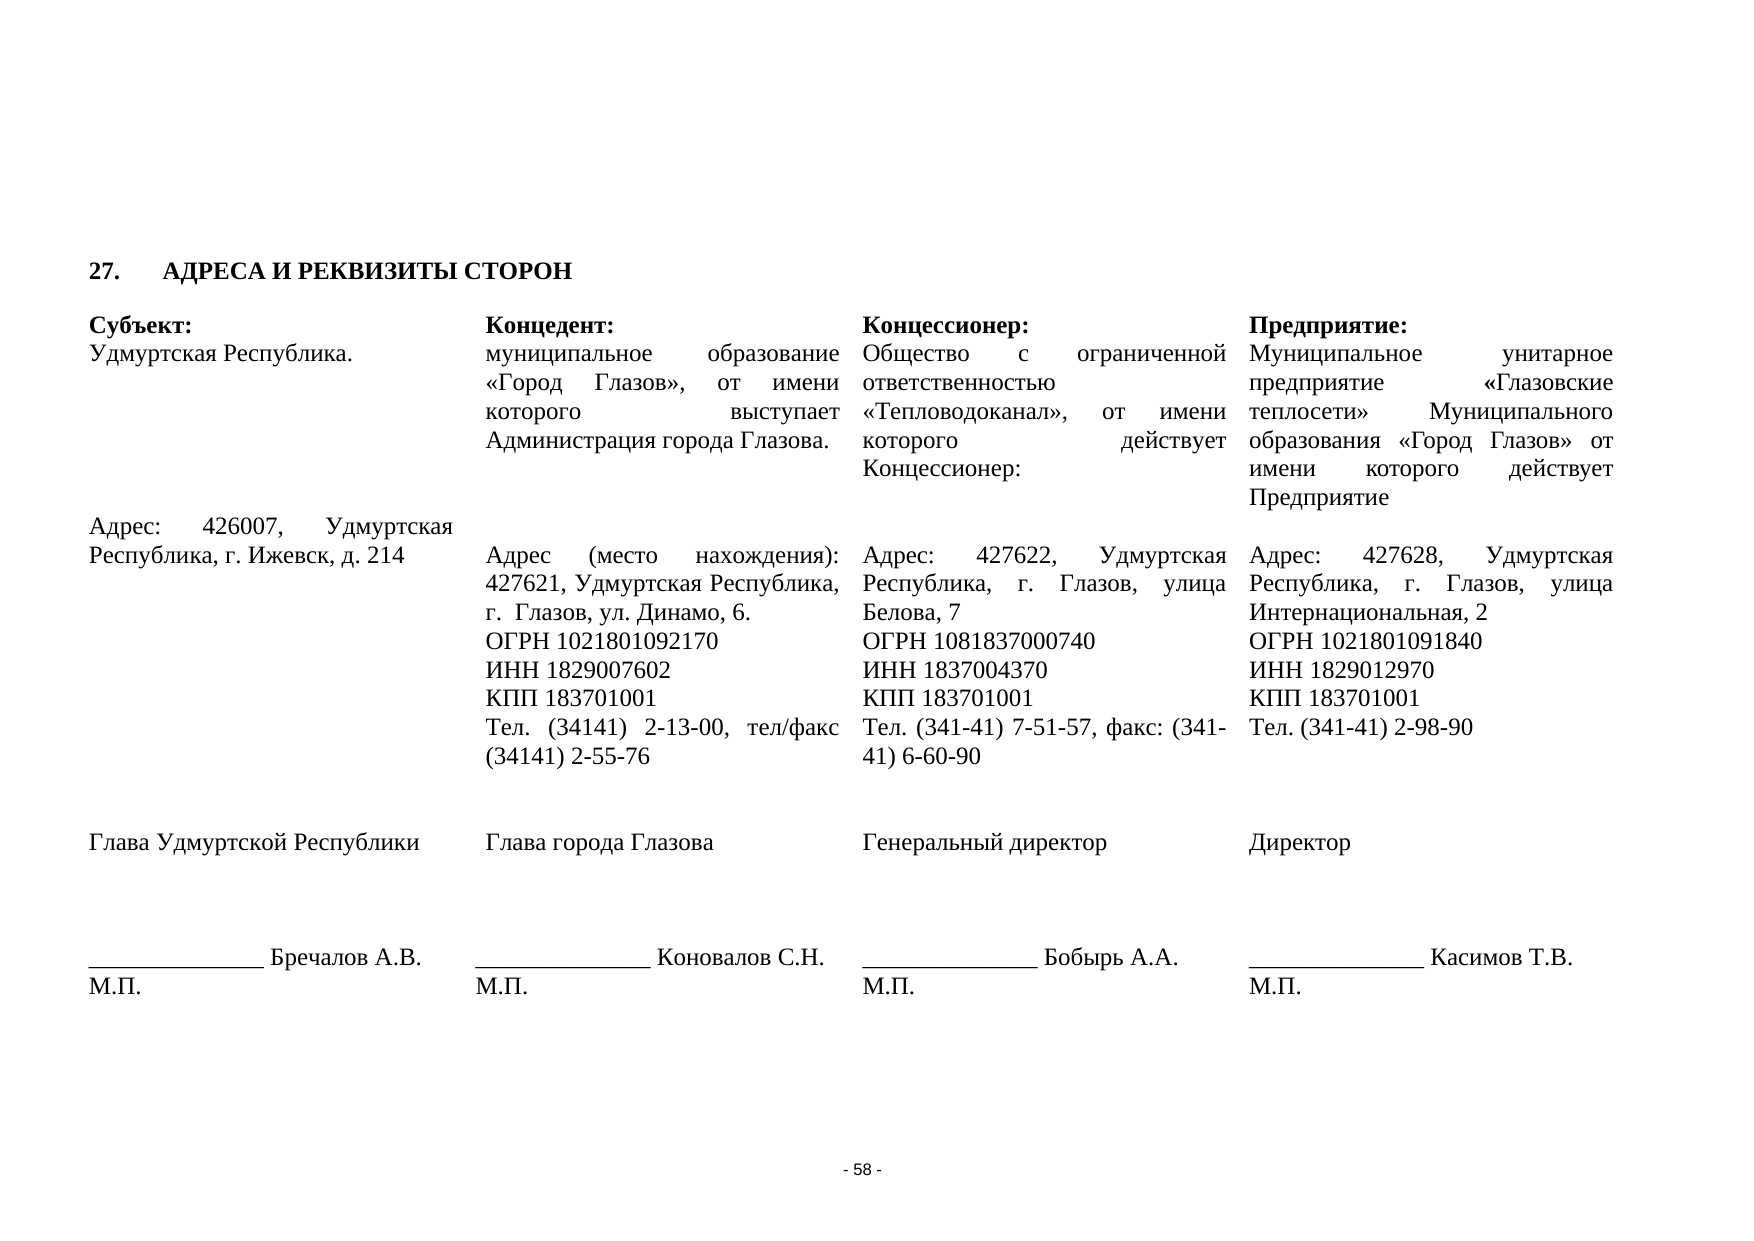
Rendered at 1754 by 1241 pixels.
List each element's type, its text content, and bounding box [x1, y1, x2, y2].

table_header Субъект: Удмуртская Республика. Адрес: 426007, Удмуртская Республика, г. Ижевск, д. 214 Глава Удмуртской Республики ______________ Бречалов А.В. М.П. [78, 310, 464, 1028]
table_header Концессионер: Общество с ограниченной ответственностью «Тепловодоканал», от имени которого действует Концессионер: Адрес: 427622, Удмуртская Республика, г. Глазов, улица Белова, 7 ОГРН 1081837000740 ИНН 1837004370 КПП 183701001 Тел. (341-41) 7-51-57, факс: (341-41) 6-60-90 Генеральный директор ______________ Бобырь А.А. М.П. [851, 310, 1238, 1028]
table_header Предприятие: Муниципальное унитарное предприятие «Глазовские теплосети» Муниципального образования «Город Глазов» от имени которого действует Предприятие Адрес: 427628, Удмуртская Республика, г. Глазов, улица Интернациональная, 2 ОГРН 1021801091840 ИНН 1829012970 КПП 183701001 Тел. (341-41) 2-98-90 Директор ______________ Касимов Т.В. М.П. [1238, 310, 1624, 1028]
table_header Концедент: муниципальное образование «Город Глазов», от имени которого выступает Администрация города Глазова. Адрес (место нахождения): 427621, Удмуртская Республика, г. Глазов, ул. Динамо, 6. ОГРН 1021801092170 ИНН 1829007602 КПП 183701001 Тел. (34141) 2-13-00, тел/факс (34141) 2-55-76 Глава города Глазова ______________ Коновалов С.Н. М.П. [464, 310, 851, 1028]
list АДРЕСА И РЕКВИЗИТЫ СТОРОН [89, 256, 1636, 285]
